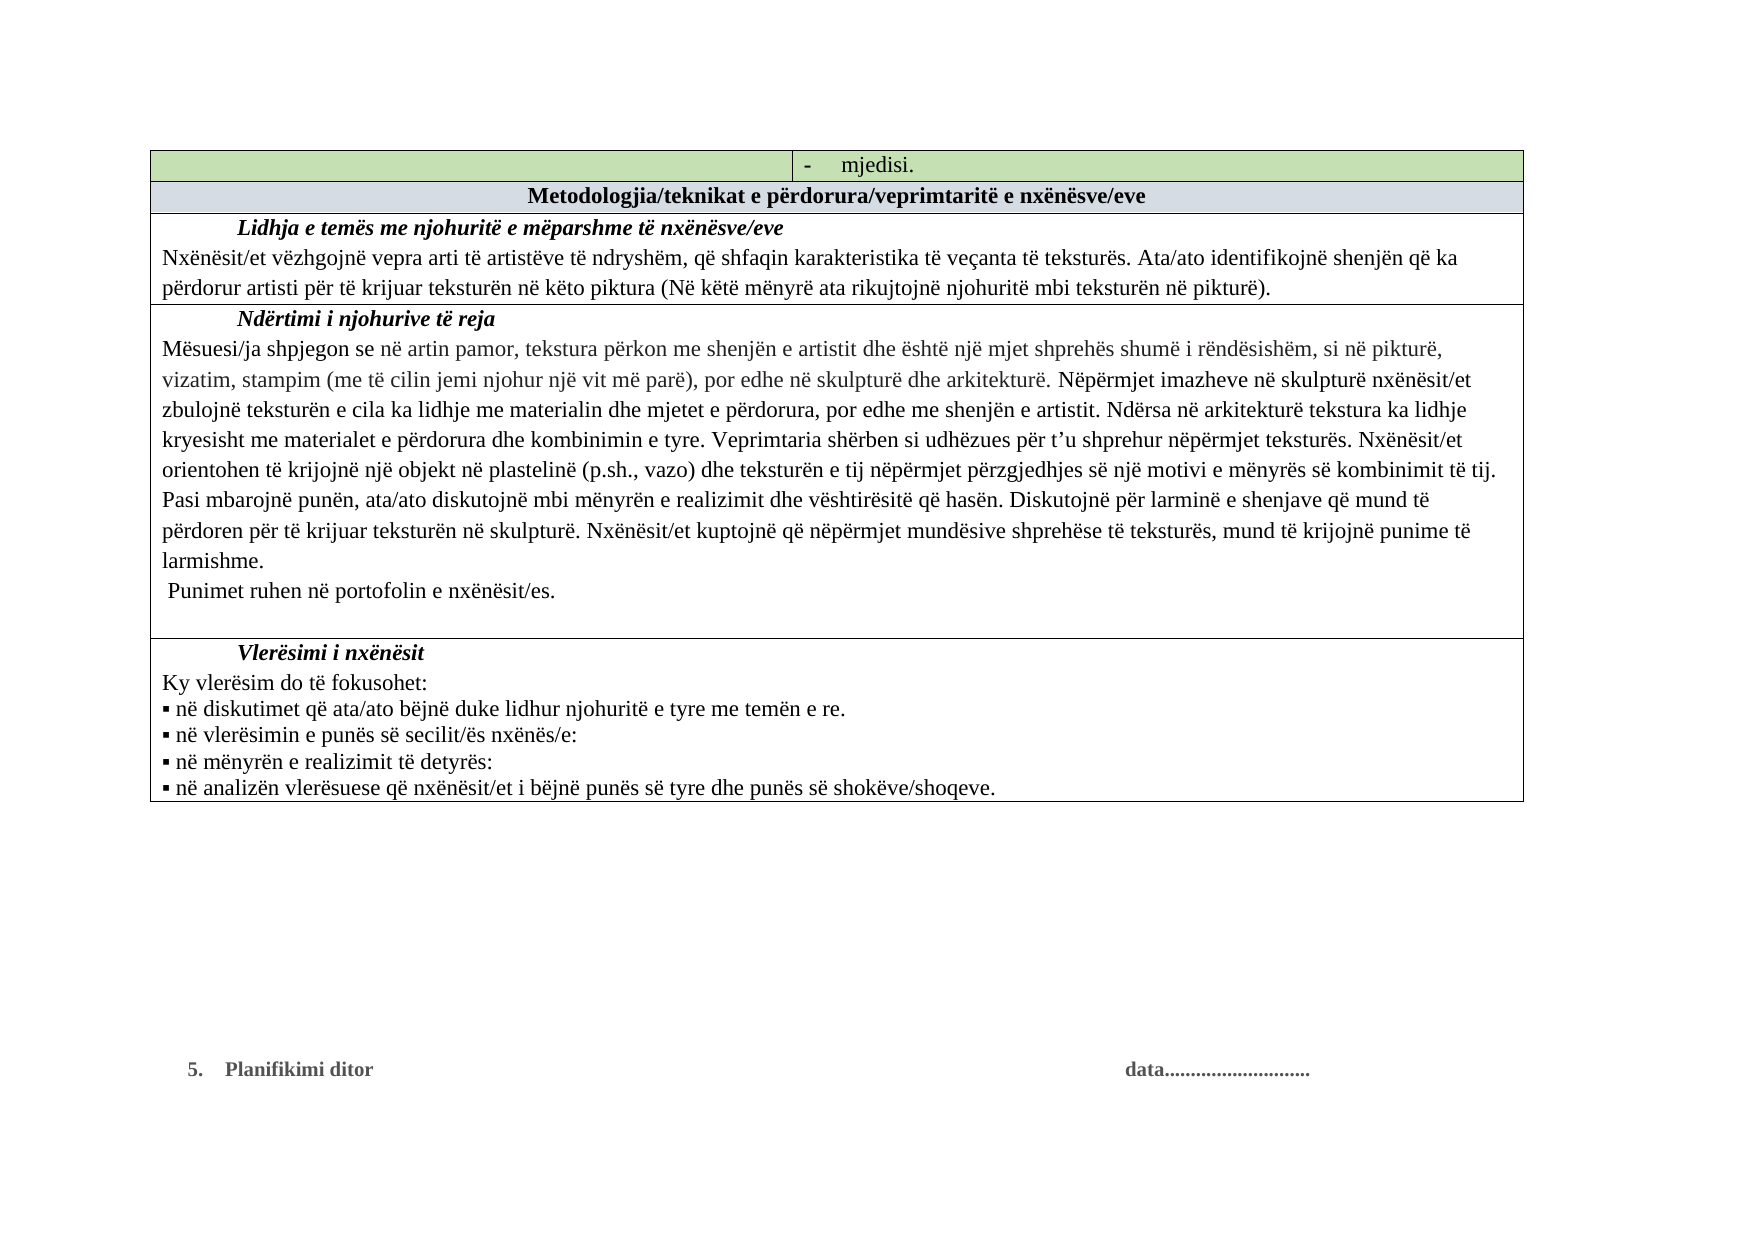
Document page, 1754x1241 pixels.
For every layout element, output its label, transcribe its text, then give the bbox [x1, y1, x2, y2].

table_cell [151, 151, 792, 181]
table_cell Metodologjia/teknikat e përdorura/veprimtaritë e nxënësve/eve [151, 182, 1523, 212]
table_cell Vlerësimi i nxënësit Ky vlerësim do të fokusohet: ▪ në diskutimet që ata/ato bëjnë duke lidhur njohuritë e tyre me temën e re. ▪ në vlerësimin e punës së secilit/ës nxënës/e: ▪ në mënyrën e realizimit të detyrës: ▪ në analizën vlerësuese që nxënësit/et i bëjnë punës së tyre dhe punës së shokëve/shoqeve. [151, 639, 1523, 801]
table_cell Lidhja e temës me njohuritë e mëparshme të nxënësve/eve Nxënësit/et vëzhgojnë vepra arti të artistëve të ndryshëm, që shfaqin karakteristika të veçanta të teksturës. Ata/ato identifikojnë shenjën që ka përdorur artisti për të krijuar teksturën në këto piktura (Në këtë mënyrë ata rikujtojnë njohuritë mbi teksturën në pikturë). [151, 214, 1523, 304]
table_cell Ndërtimi i njohurive të reja Mësuesi/ja shpjegon se në artin pamor, tekstura përkon me shenjën e artistit dhe është një mjet shprehës shumë i rëndësishëm, si në pikturë, vizatim, stampim (me të cilin jemi njohur një vit më parë), por edhe në skulpturë dhe arkitekturë. Nëpërmjet imazheve në skulpturë nxënësit/et zbulojnë teksturën e cila ka lidhje me materialin dhe mjetet e përdorura, por edhe me shenjën e artistit. Ndërsa në arkitekturë tekstura ka lidhje kryesisht me materialet e përdorura dhe kombinimin e tyre. Veprimtaria shërben si udhëzues për t’u shprehur nëpërmjet teksturës. Nxënësit/et orientohen të krijojnë një objekt në plastelinë (p.sh., vazo) dhe teksturën e tij nëpërmjet përzgjedhjes së një motivi e mënyrës së kombinimit të tij. Pasi mbarojnë punën, ata/ato diskutojnë mbi mënyrën e realizimit dhe vështirësitë që hasën. Diskutojnë për larminë e shenjave që mund të përdoren për të krijuar teksturën në skulpturë. Nxënësit/et kuptojnë që nëpërmjet mundësive shprehëse të teksturës, mund të krijojnë punime të larmishme. Punimet ruhen në portofolin e nxënësit/es. [151, 305, 1523, 637]
list Planifikimi ditor data............................ [187, 1057, 1604, 1081]
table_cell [793, 151, 1523, 181]
